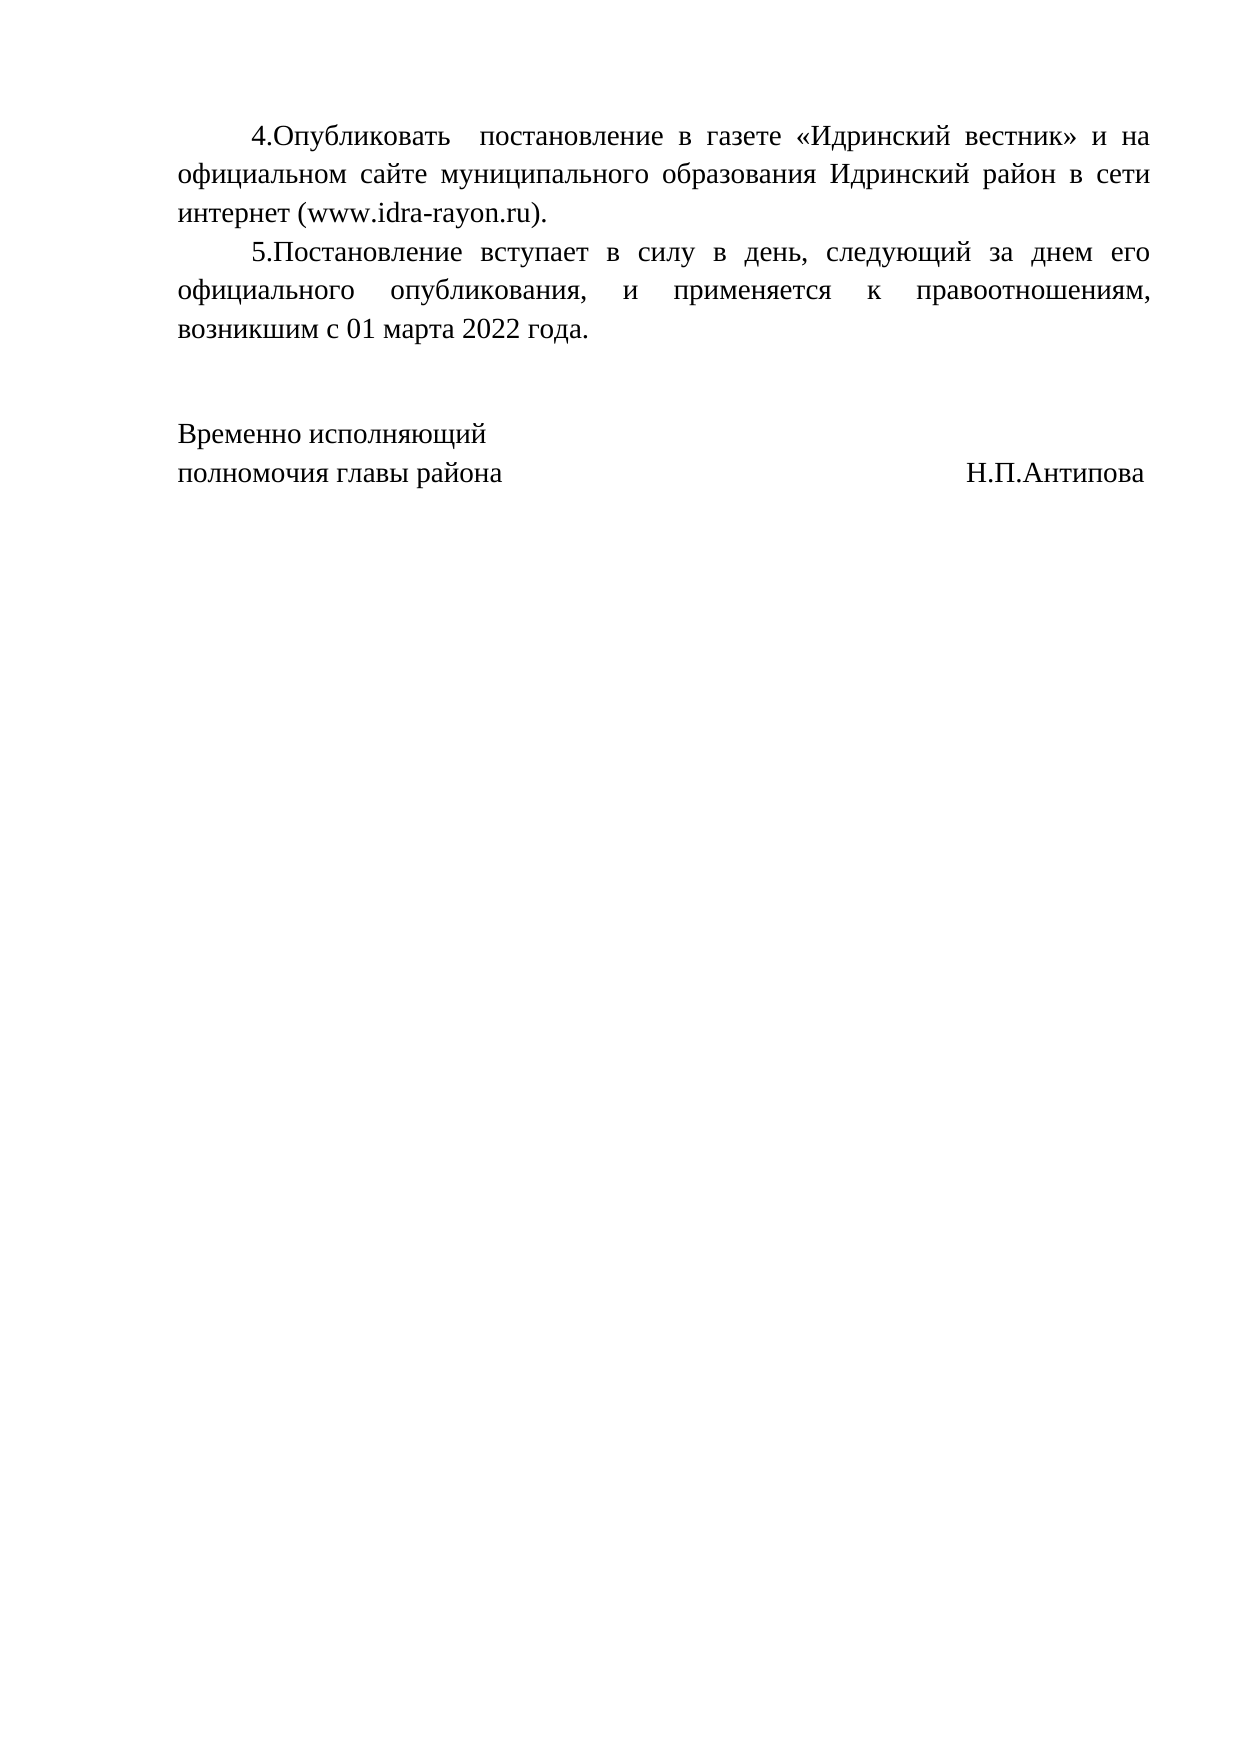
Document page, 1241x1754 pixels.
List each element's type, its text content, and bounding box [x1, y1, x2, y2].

text 4.Опубликовать постановление в газете «Идринский вестник» и на официальном сайте муниципального образования Идринский район в сети интернет (www.idra-rayon.ru). [177, 118, 1152, 229]
text полномочия главы района Н.П.Антипова [177, 455, 1152, 488]
text Временно исполняющий [177, 416, 1152, 450]
text 5.Постановление вступает в силу в день, следующий за днем его официального опубликования, и применяется к правоотношениям, возникшим с 01 марта 2022 года. [177, 234, 1152, 344]
